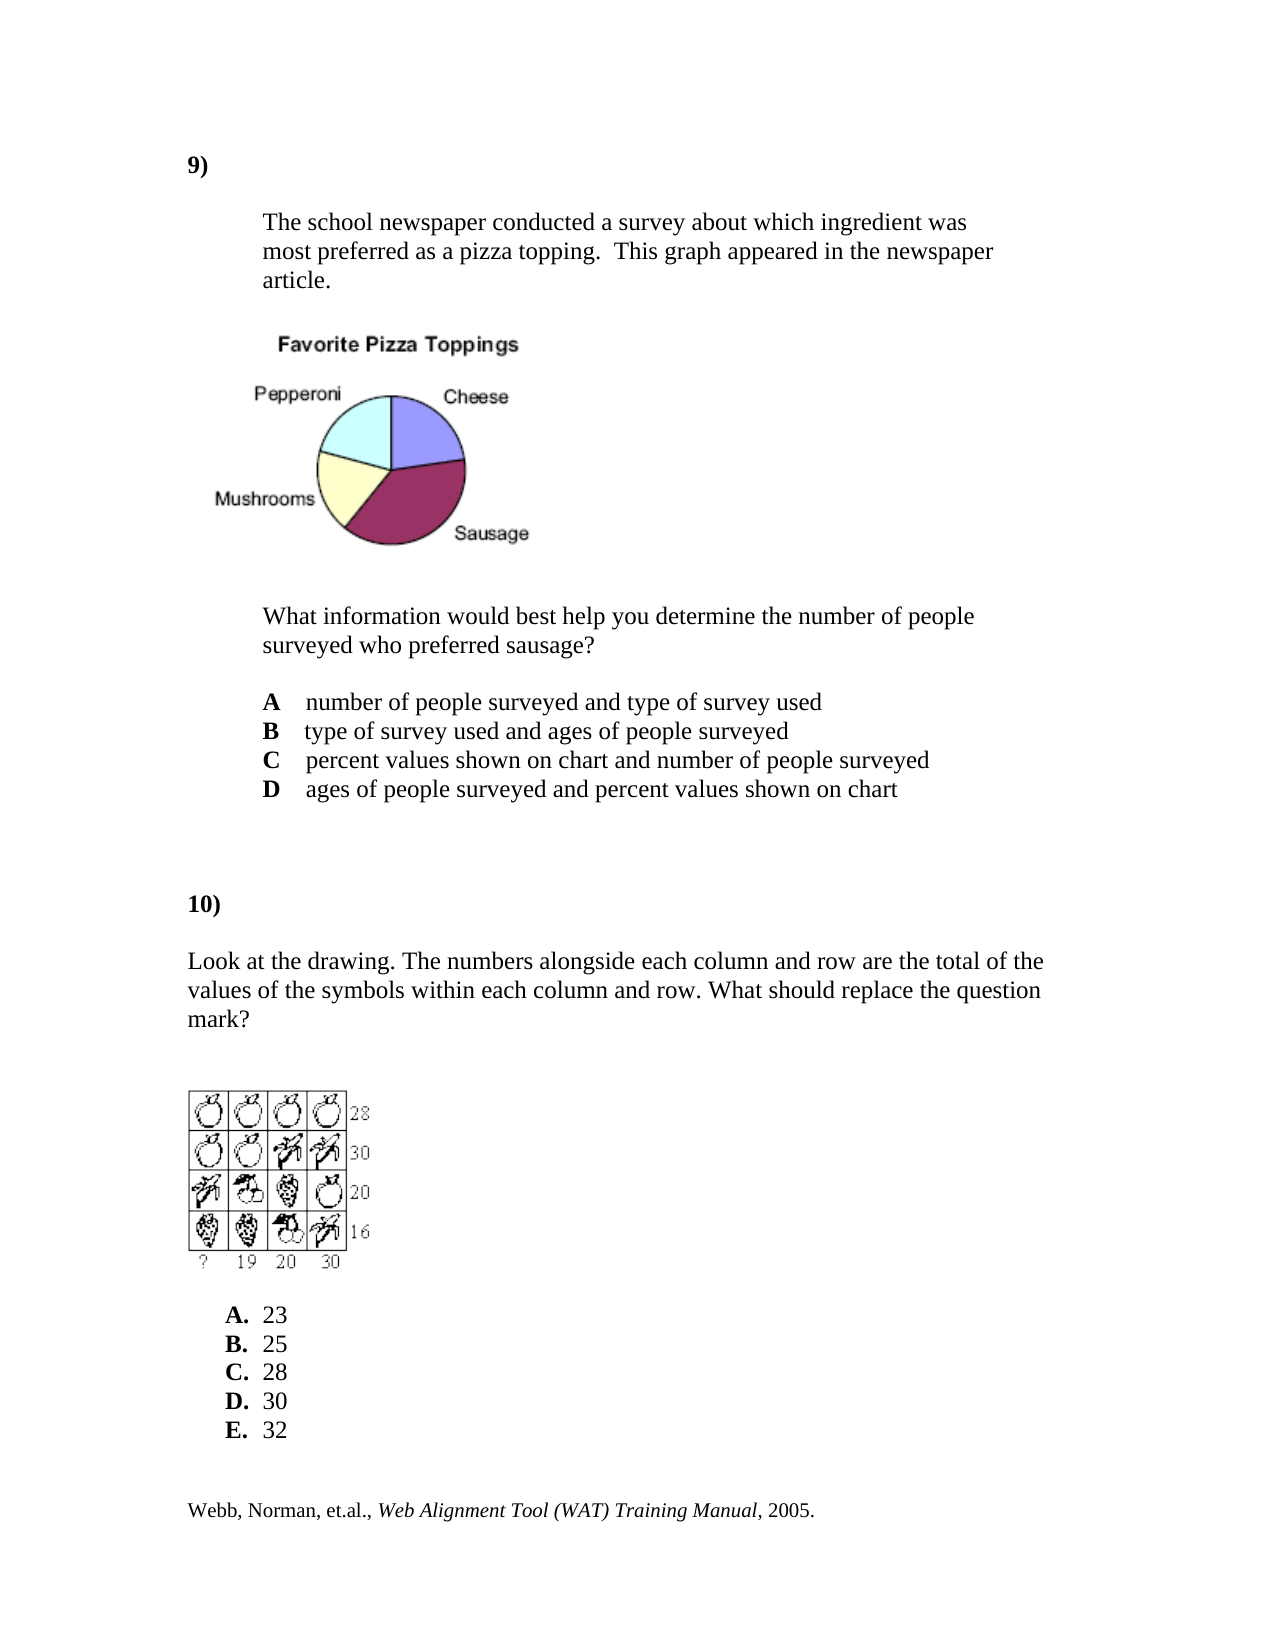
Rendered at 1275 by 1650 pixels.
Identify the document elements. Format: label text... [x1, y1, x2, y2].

list 32 [225, 1415, 1087, 1444]
text 10) [187, 889, 1087, 917]
text 9) [187, 150, 1087, 179]
list 23 [225, 1300, 1087, 1329]
text B type of survey used and ages of people surveyed [262, 716, 1012, 745]
text A number of people surveyed and type of survey used [262, 687, 1012, 716]
list 25 [225, 1329, 1087, 1357]
list 30 [225, 1386, 1087, 1415]
picture [187, 1090, 371, 1272]
text C percent values shown on chart and number of people surveyed [262, 745, 1012, 774]
picture [187, 322, 569, 573]
text The school newspaper conducted a survey about which ingredient was most preferred as a pizza topping. This graph appeared in the newspaper article. [262, 207, 1012, 294]
text What information would best help you determine the number of people surveyed who preferred sausage? [262, 601, 1012, 659]
list 28 [225, 1357, 1087, 1386]
text Look at the drawing. The numbers alongside each column and row are the total of the values of the symbols within each column and row. What should replace the question mark? [187, 946, 1087, 1032]
text D ages of people surveyed and percent values shown on chart [262, 774, 1012, 802]
